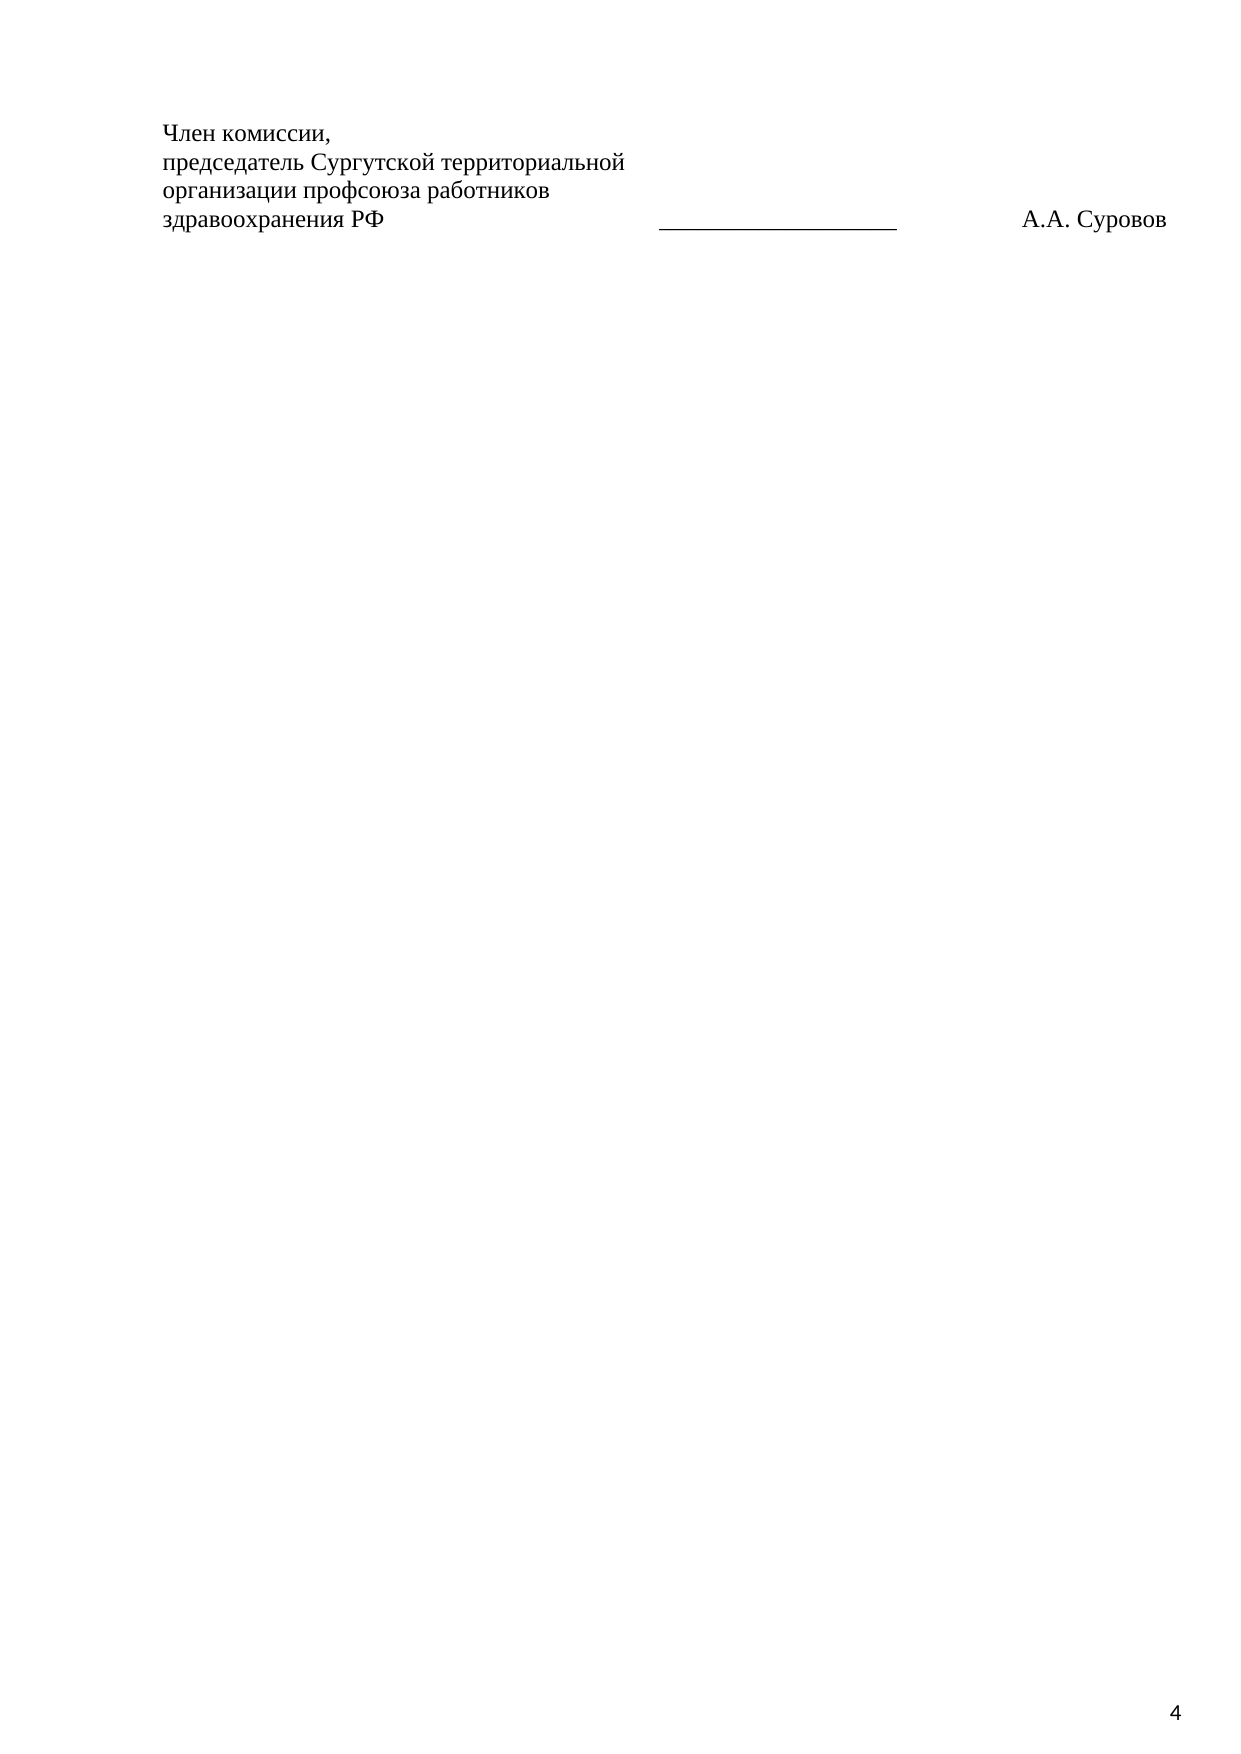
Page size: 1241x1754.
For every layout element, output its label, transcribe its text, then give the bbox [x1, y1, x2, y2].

text председатель Сургутской территориальной [162, 147, 1181, 176]
text здравоохранения РФ ___________________ А.А. Суровов [162, 204, 1181, 233]
text организации профсоюза работников [162, 176, 1181, 204]
text Член комиссии, [162, 118, 1181, 147]
